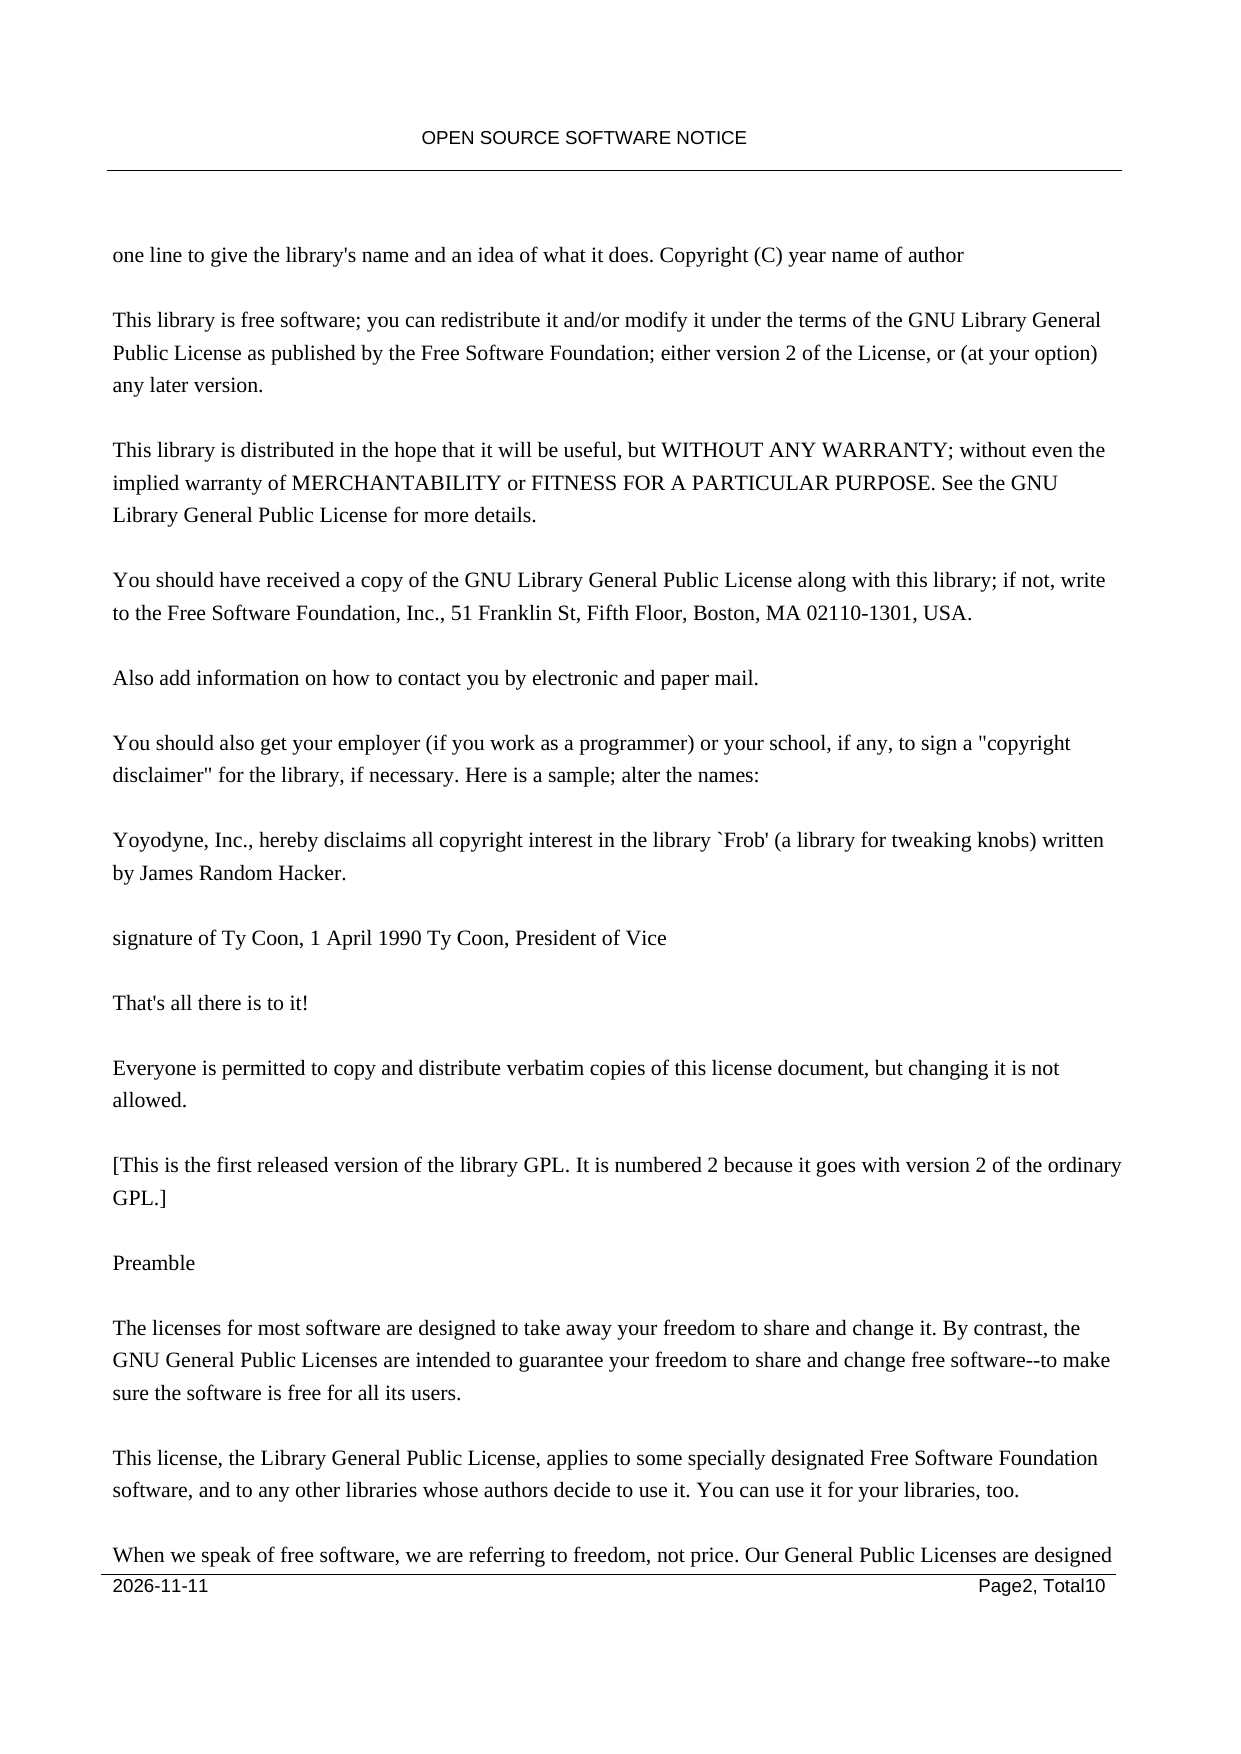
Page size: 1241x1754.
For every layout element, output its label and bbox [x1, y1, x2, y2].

text [112, 206, 1128, 1571]
